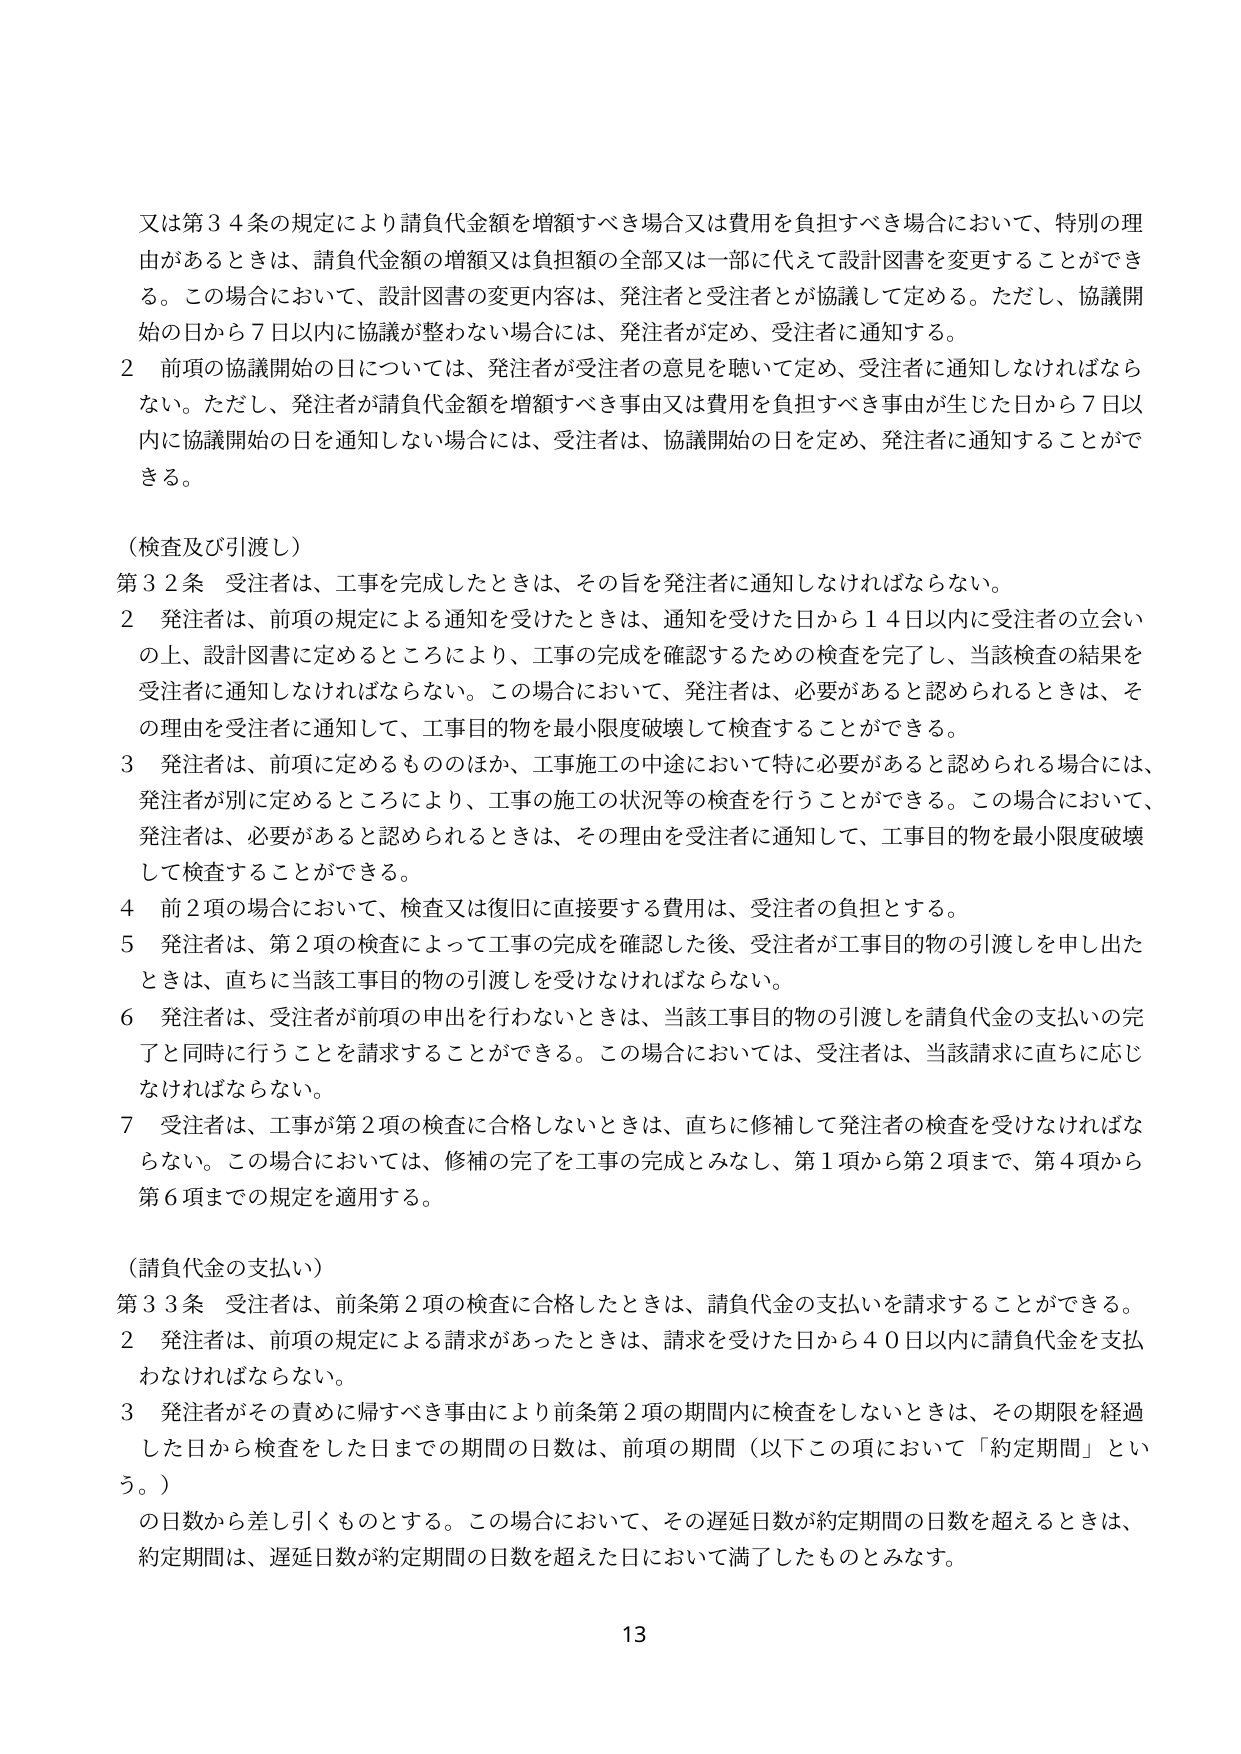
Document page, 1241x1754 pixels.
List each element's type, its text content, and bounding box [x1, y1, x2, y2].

text わなければならない。 [116, 1359, 1152, 1391]
text ５ 発注者は、第２項の検査によって工事の完成を確認した後、受注者が工事目的物の引渡しを申し出た [116, 928, 1152, 959]
text （請負代金の支払い） [116, 1251, 1152, 1282]
text ６ 発注者は、受注者が前項の申出を行わないときは、当該工事目的物の引渡しを請負代金の支払いの完 [116, 1000, 1152, 1031]
text して検査することができる。 [116, 855, 1152, 887]
text きる。 [116, 460, 1152, 491]
text ３ 発注者は、前項に定めるもののほか、工事施工の中途において特に必要があると認められる場合には、 [116, 747, 1152, 778]
text なければならない。 [116, 1072, 1152, 1104]
text ２ 発注者は、前項の規定による請求があったときは、請求を受けた日から４０日以内に請負代金を支払 [116, 1323, 1152, 1355]
text ２ 発注者は、前項の規定による通知を受けたときは、通知を受けた日から１４日以内に受注者の立会い [116, 602, 1152, 634]
text 第６項までの規定を適用する。 [116, 1181, 1152, 1212]
text 発注者は、必要があると認められるときは、その理由を受注者に通知して、工事目的物を最小限度破壊 [116, 819, 1152, 851]
text ７ 受注者は、工事が第２項の検査に合格しないときは、直ちに修補して発注者の検査を受けなければな [116, 1108, 1152, 1140]
text 又は第３４条の規定により請負代金額を増額すべき場合又は費用を負担すべき場合において、特別の理 [116, 207, 1152, 238]
text （検査及び引渡し） [116, 530, 1152, 561]
text した日から検査をした日までの期間の日数は、前項の期間（以下この項において「約定期間」という。） [116, 1432, 1152, 1499]
text ３ 発注者がその責めに帰すべき事由により前条第２項の期間内に検査をしないときは、その期限を経過 [116, 1396, 1152, 1427]
text 約定期間は、遅延日数が約定期間の日数を超えた日において満了したものとみなす。 [116, 1540, 1152, 1572]
text 受注者に通知しなければならない。この場合において、発注者は、必要があると認められるときは、そ [116, 674, 1152, 706]
text 第３３条 受注者は、前条第２項の検査に合格したときは、請負代金の支払いを請求することができる。 [116, 1287, 1152, 1318]
text の日数から差し引くものとする。この場合において、その遅延日数が約定期間の日数を超えるときは、 [116, 1504, 1152, 1535]
text 由があるときは、請負代金額の増額又は負担額の全部又は一部に代えて設計図書を変更することができ [116, 243, 1152, 274]
text 第３２条 受注者は、工事を完成したときは、その旨を発注者に通知しなければならない。 [116, 566, 1152, 598]
text 了と同時に行うことを請求することができる。この場合においては、受注者は、当該請求に直ちに応じ [116, 1036, 1152, 1067]
text ２ 前項の協議開始の日については、発注者が受注者の意見を聴いて定め、受注者に通知しなければなら [116, 351, 1152, 383]
text 発注者が別に定めるところにより、工事の施工の状況等の検査を行うことができる。この場合において、 [116, 783, 1152, 814]
text る。この場合において、設計図書の変更内容は、発注者と受注者とが協議して定める。ただし、協議開 [116, 279, 1152, 310]
text ４ 前２項の場合において、検査又は復旧に直接要する費用は、受注者の負担とする。 [116, 891, 1152, 923]
text ない。ただし、発注者が請負代金額を増額すべき事由又は費用を負担すべき事由が生じた日から７日以 [116, 387, 1152, 419]
text の理由を受注者に通知して、工事目的物を最小限度破壊して検査することができる。 [116, 711, 1152, 742]
text の上、設計図書に定めるところにより、工事の完成を確認するための検査を完了し、当該検査の結果を [116, 638, 1152, 670]
text ときは、直ちに当該工事目的物の引渡しを受けなければならない。 [116, 964, 1152, 995]
text 内に協議開始の日を通知しない場合には、受注者は、協議開始の日を定め、発注者に通知することがで [116, 423, 1152, 455]
text 始の日から７日以内に協議が整わない場合には、発注者が定め、受注者に通知する。 [116, 315, 1152, 347]
text らない。この場合においては、修補の完了を工事の完成とみなし、第１項から第２項まで、第４項から [116, 1144, 1152, 1176]
